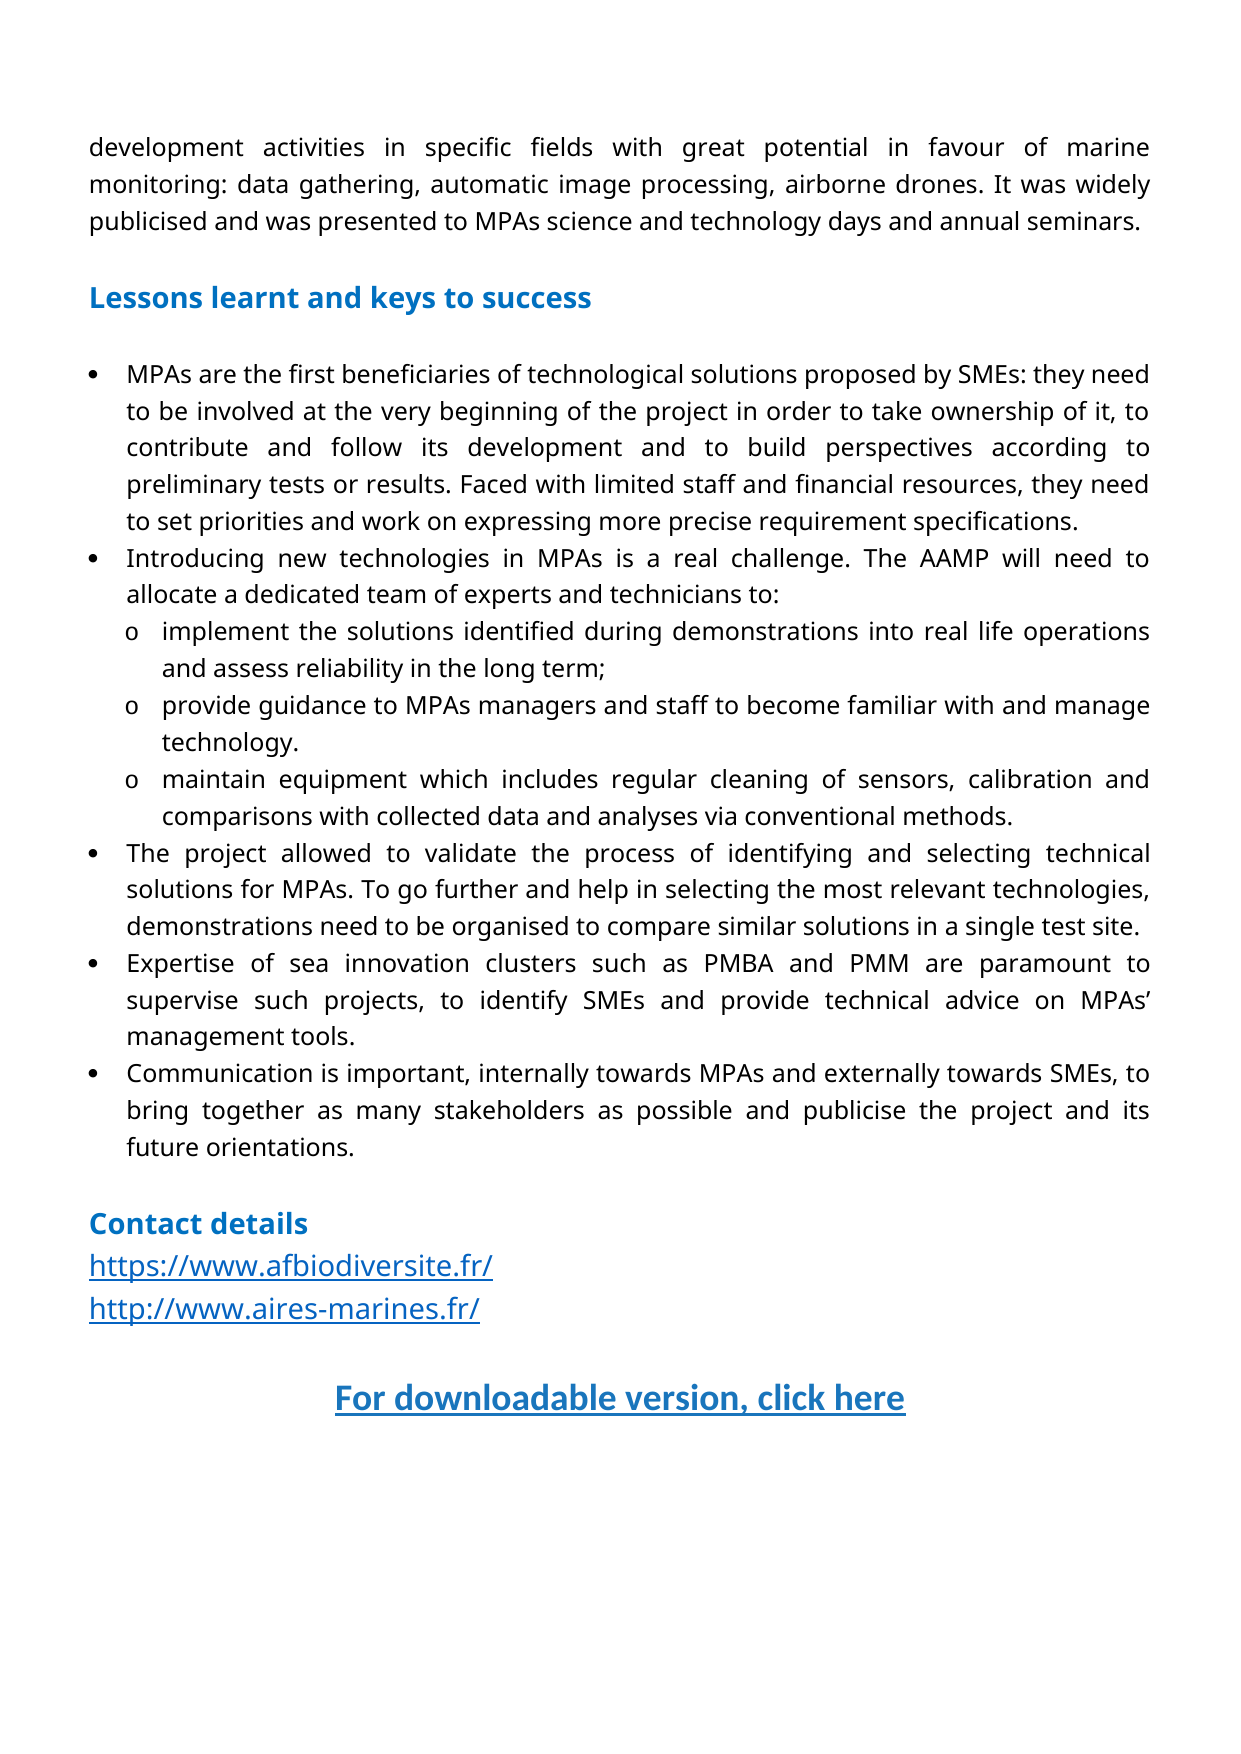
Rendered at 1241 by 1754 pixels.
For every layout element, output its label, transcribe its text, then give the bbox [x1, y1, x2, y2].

list maintain equipment which includes regular cleaning of sensors, calibration and comparisons with collected data and analyses via conventional methods. [124, 761, 1152, 832]
list provide guidance to MPAs managers and staff to become familiar with and manage technology. [124, 688, 1152, 759]
list Introducing new technologies in MPAs is a real challenge. The AAMP will need to allocate a dedicated team of experts and technicians to: [89, 540, 1152, 611]
text Lessons learnt and keys to success [89, 277, 1152, 317]
list implement the solutions identified during demonstrations into real life operations and assess reliability in the long term; [124, 614, 1152, 685]
list The project allowed to validate the process of identifying and selecting technical solutions for MPAs. To go further and help in selecting the most relevant technologies, demonstrations need to be organised to compare similar solutions in a single test site. [89, 835, 1152, 943]
list MPAs are the first beneficiaries of technological solutions proposed by SMEs: they need to be involved at the very beginning of the project in order to take ownership of it, to contribute and follow its development and to build perspectives according to preliminary tests or results. Faced with limited staff and financial resources, they need to set priorities and work on expressing more precise requirement specifications. [89, 357, 1152, 538]
text Contact details [89, 1203, 1152, 1243]
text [89, 130, 1152, 237]
list Expertise of sea innovation clusters such as PMBA and PMM are paramount to supervise such projects, to identify SMEs and provide technical advice on MPAs’ management tools. [89, 946, 1152, 1053]
text For downloadable version, click here [89, 1374, 1152, 1420]
list Communication is important, internally towards MPAs and externally towards SMEs, to bring together as many stakeholders as possible and publicise the project and its future orientations. [89, 1056, 1152, 1163]
text https://www.afbiodiversite.fr/ [89, 1246, 1152, 1285]
text http://www.aires-marines.fr/ [89, 1288, 1152, 1328]
